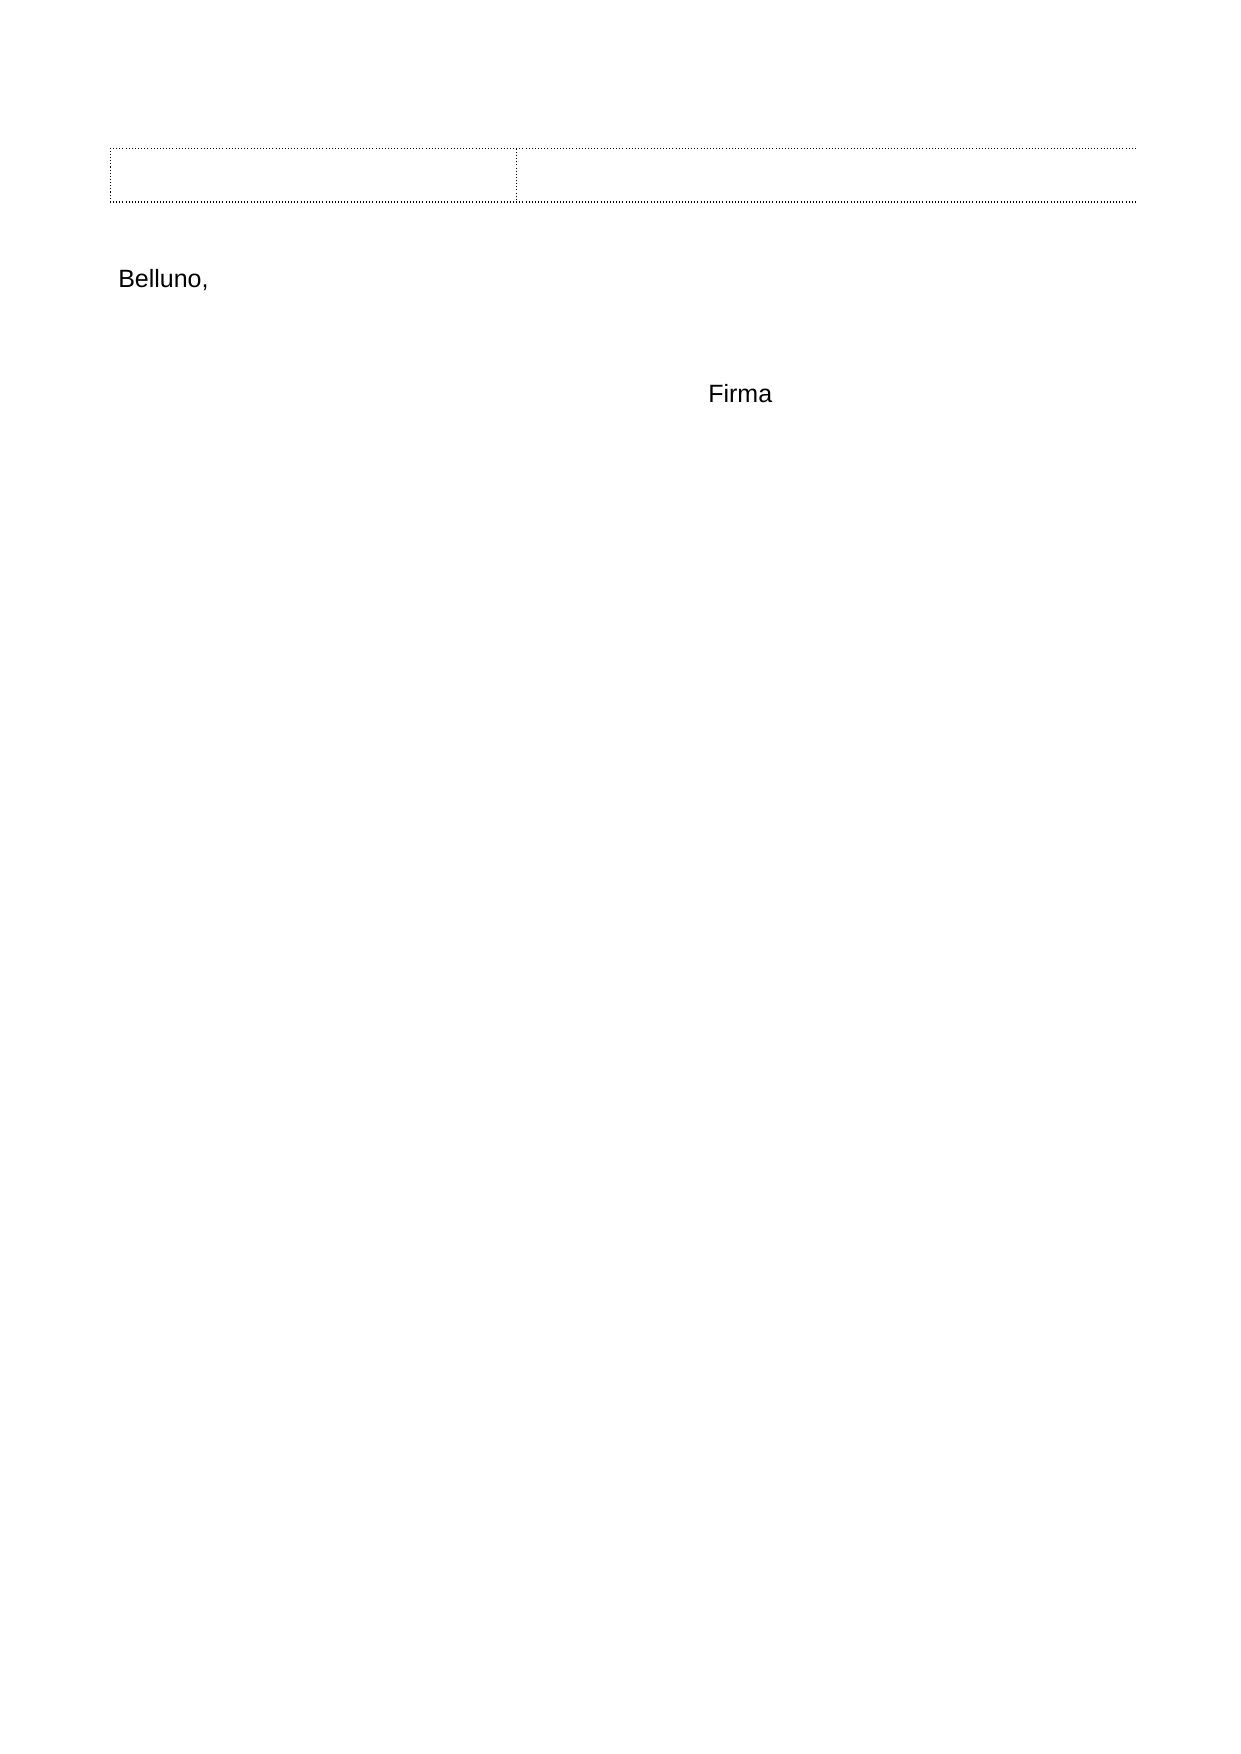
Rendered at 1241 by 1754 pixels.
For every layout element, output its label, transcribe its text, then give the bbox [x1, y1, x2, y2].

table_cell [110, 148, 517, 201]
text Firma [634, 378, 1122, 407]
text Belluno, [118, 263, 1122, 292]
table_cell [517, 148, 1137, 201]
